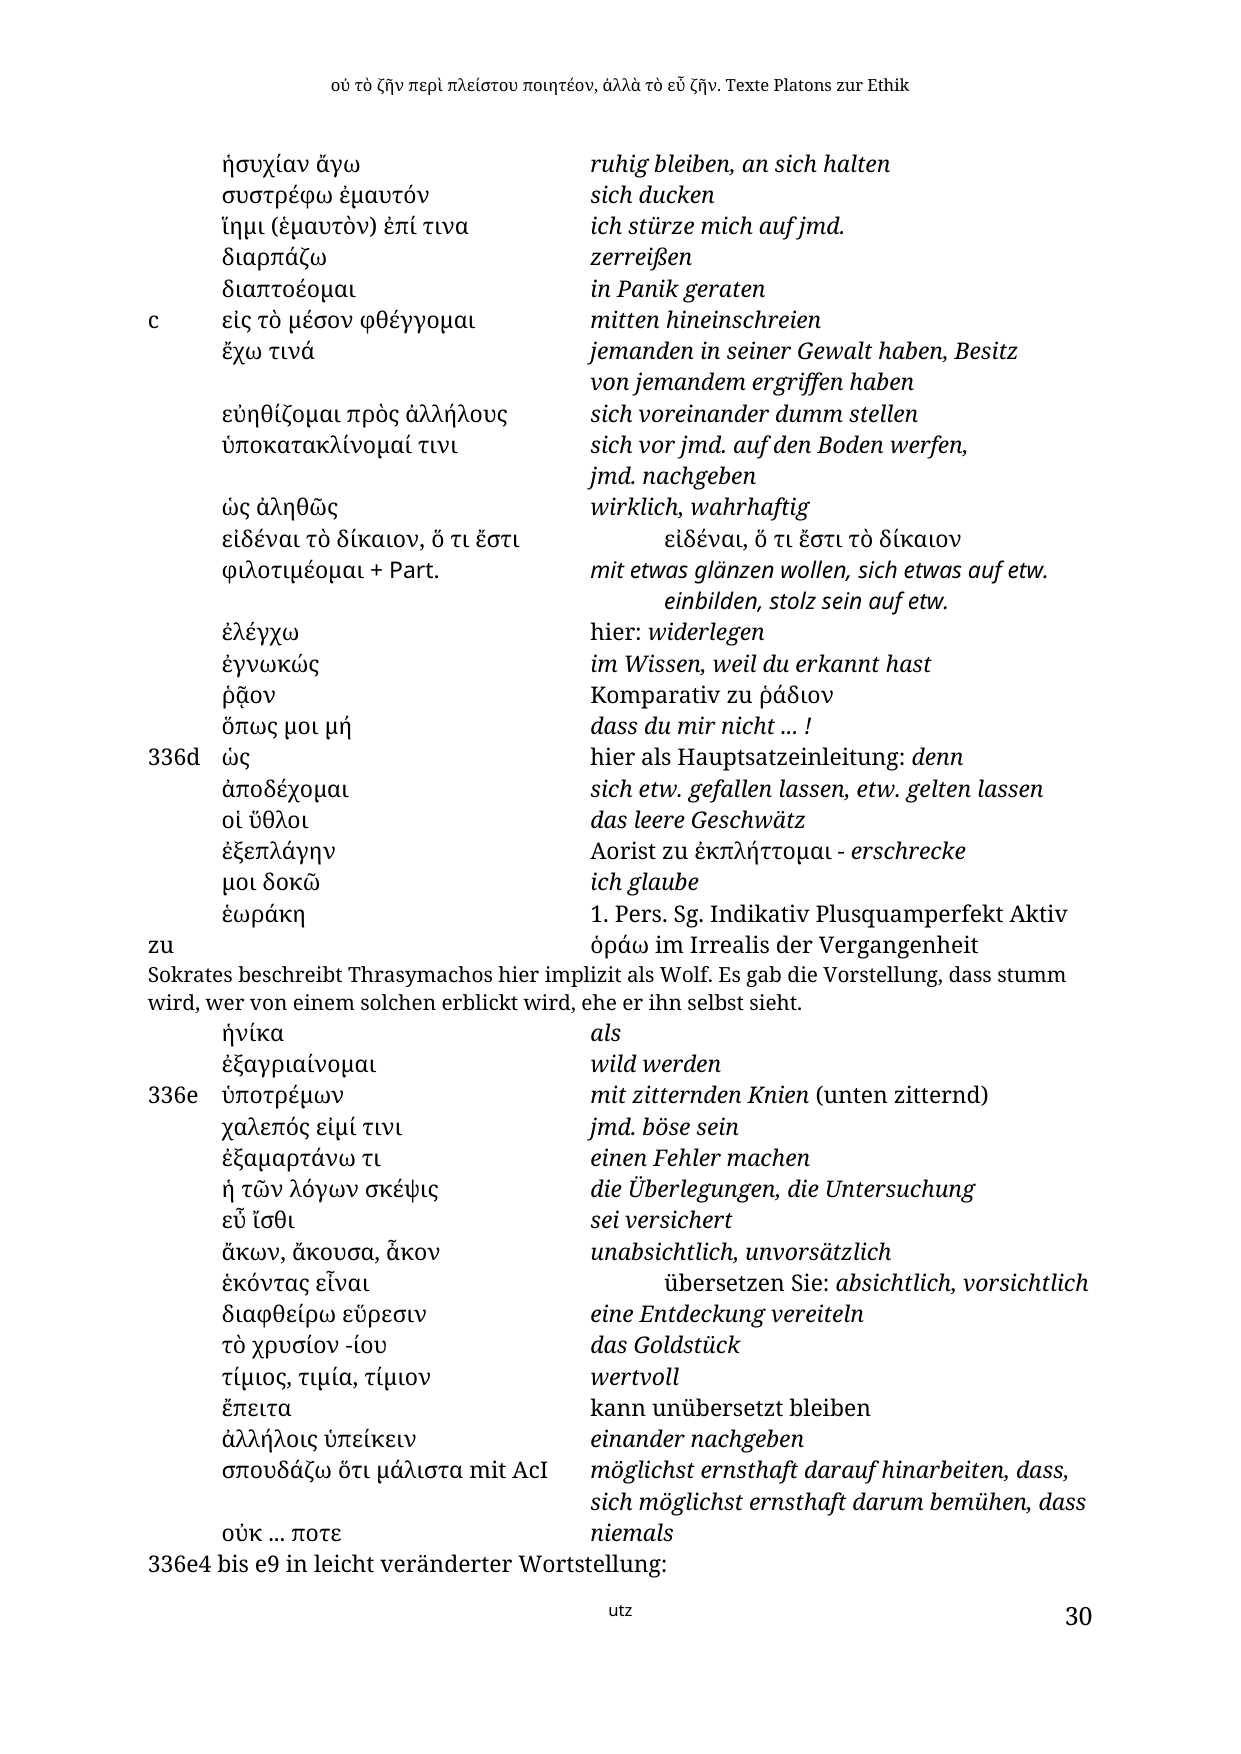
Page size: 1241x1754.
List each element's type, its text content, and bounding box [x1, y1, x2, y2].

text εἰδέναι τὸ δίκαιον, ὅ τι ἔστι εἰδέναι, ὅ τι ἔστι τὸ δίκαιον [148, 523, 1093, 554]
text τίμιος, τιμία, τίμιον wertvoll [148, 1361, 1093, 1392]
text σπουδάζω ὅτι μάλιστα mit AcI möglichst ernsthaft darauf hinarbeiten, dass, [148, 1454, 1093, 1486]
text ἑκόντας εἶναι übersetzen Sie: absichtlich, vorsichtlich [148, 1267, 1093, 1298]
text μοι δοκῶ ich glaube [148, 866, 1093, 898]
text ἔχω τινά jemanden in seiner Gewalt haben, Besitz von jemandem ergriffen haben [148, 335, 1093, 398]
text χαλεπός εἰμί τινι jmd. böse sein [148, 1111, 1093, 1142]
text ἐξαγριαίνομαι wild werden [148, 1048, 1093, 1079]
text τὸ χρυσίον -ίου das Goldstück [148, 1329, 1093, 1361]
text 336e ὑποτρέμων mit zitternden Knien (unten zitternd) [148, 1079, 1093, 1111]
text διαρπάζω zerreißen [148, 241, 1093, 273]
text ἡσυχίαν ἄγω ruhig bleiben, an sich halten [148, 148, 1093, 179]
text c εἰς τὸ μέσον φθέγγομαι mitten hineinschreien [148, 304, 1093, 335]
text διαφθείρω εὕρεσιν eine Entdeckung vereiteln [148, 1298, 1093, 1329]
text οὐκ ... ποτε niemals [148, 1517, 1093, 1548]
text 336e4 bis e9 in leicht veränderter Wortstellung: [148, 1548, 1093, 1579]
text ὑποκατακλίνομαί τινι sich vor jmd. auf den Boden werfen, [148, 429, 1093, 460]
text ἄκων, ἄκουσα, ἆκον unabsichtlich, unvorsätzlich [148, 1236, 1093, 1267]
text ὡς ἀληθῶς wirklich, wahrhaftig [148, 491, 1093, 523]
text συστρέφω ἐμαυτόν sich ducken [148, 179, 1093, 210]
text ἐξαμαρτάνω τι einen Fehler machen [148, 1142, 1093, 1173]
text ἡ τῶν λόγων σκέψις die Überlegungen, die Untersuchung [148, 1173, 1093, 1204]
text ἀλλήλοις ὑπείκειν einander nachgeben [148, 1423, 1093, 1454]
text εὐηθίζομαι πρὸς ἀλλήλους sich voreinander dumm stellen [148, 398, 1093, 429]
text φιλοτιμέομαι + Part. mit etwas glänzen wollen, sich etwas auf etw. einbilden, stolz sein auf etw. [148, 554, 1093, 616]
text ἡνίκα als [148, 1017, 1093, 1048]
text 336d ὡς hier als Hauptsatzeinleitung: denn [148, 741, 1093, 773]
text ἐγνωκώς im Wissen, weil du erkannt hast [148, 648, 1093, 679]
text sich möglichst ernsthaft darum bemühen, dass [148, 1486, 1093, 1517]
text ὅπως μοι μή dass du mir nicht ... ! [148, 710, 1093, 741]
text εὖ ἴσθι sei versichert [148, 1204, 1093, 1236]
text ῥᾷον Komparativ zu ῥάδιον [148, 679, 1093, 710]
text Sokrates beschreibt Thrasymachos hier implizit als Wolf. Es gab die Vorstellung, dass stumm wird, wer von einem solchen erblickt wird, ehe er ihn selbst sieht. [148, 960, 1093, 1017]
text jmd. nachgeben [148, 460, 1093, 491]
text ἔπειτα kann unübersetzt bleiben [148, 1392, 1093, 1423]
text ἐξεπλάγην Aorist zu ἐκπλήττομαι - erschrecke [148, 835, 1093, 866]
text οἱ ὕθλοι das leere Geschwätz [148, 804, 1093, 835]
text διαπτοέομαι in Panik geraten [148, 273, 1093, 304]
text ἀποδέχομαι sich etw. gefallen lassen, etw. gelten lassen [148, 773, 1093, 804]
text ἑωράκη 1. Pers. Sg. Indikativ Plusquamperfekt Aktiv zu ὁράω im Irrealis der Vergangenheit [148, 898, 1093, 960]
text ἐλέγχω hier: widerlegen [148, 616, 1093, 648]
text ἵημι (ἑμαυτὸν) ἐπί τινα ich stürze mich auf jmd. [148, 210, 1093, 241]
